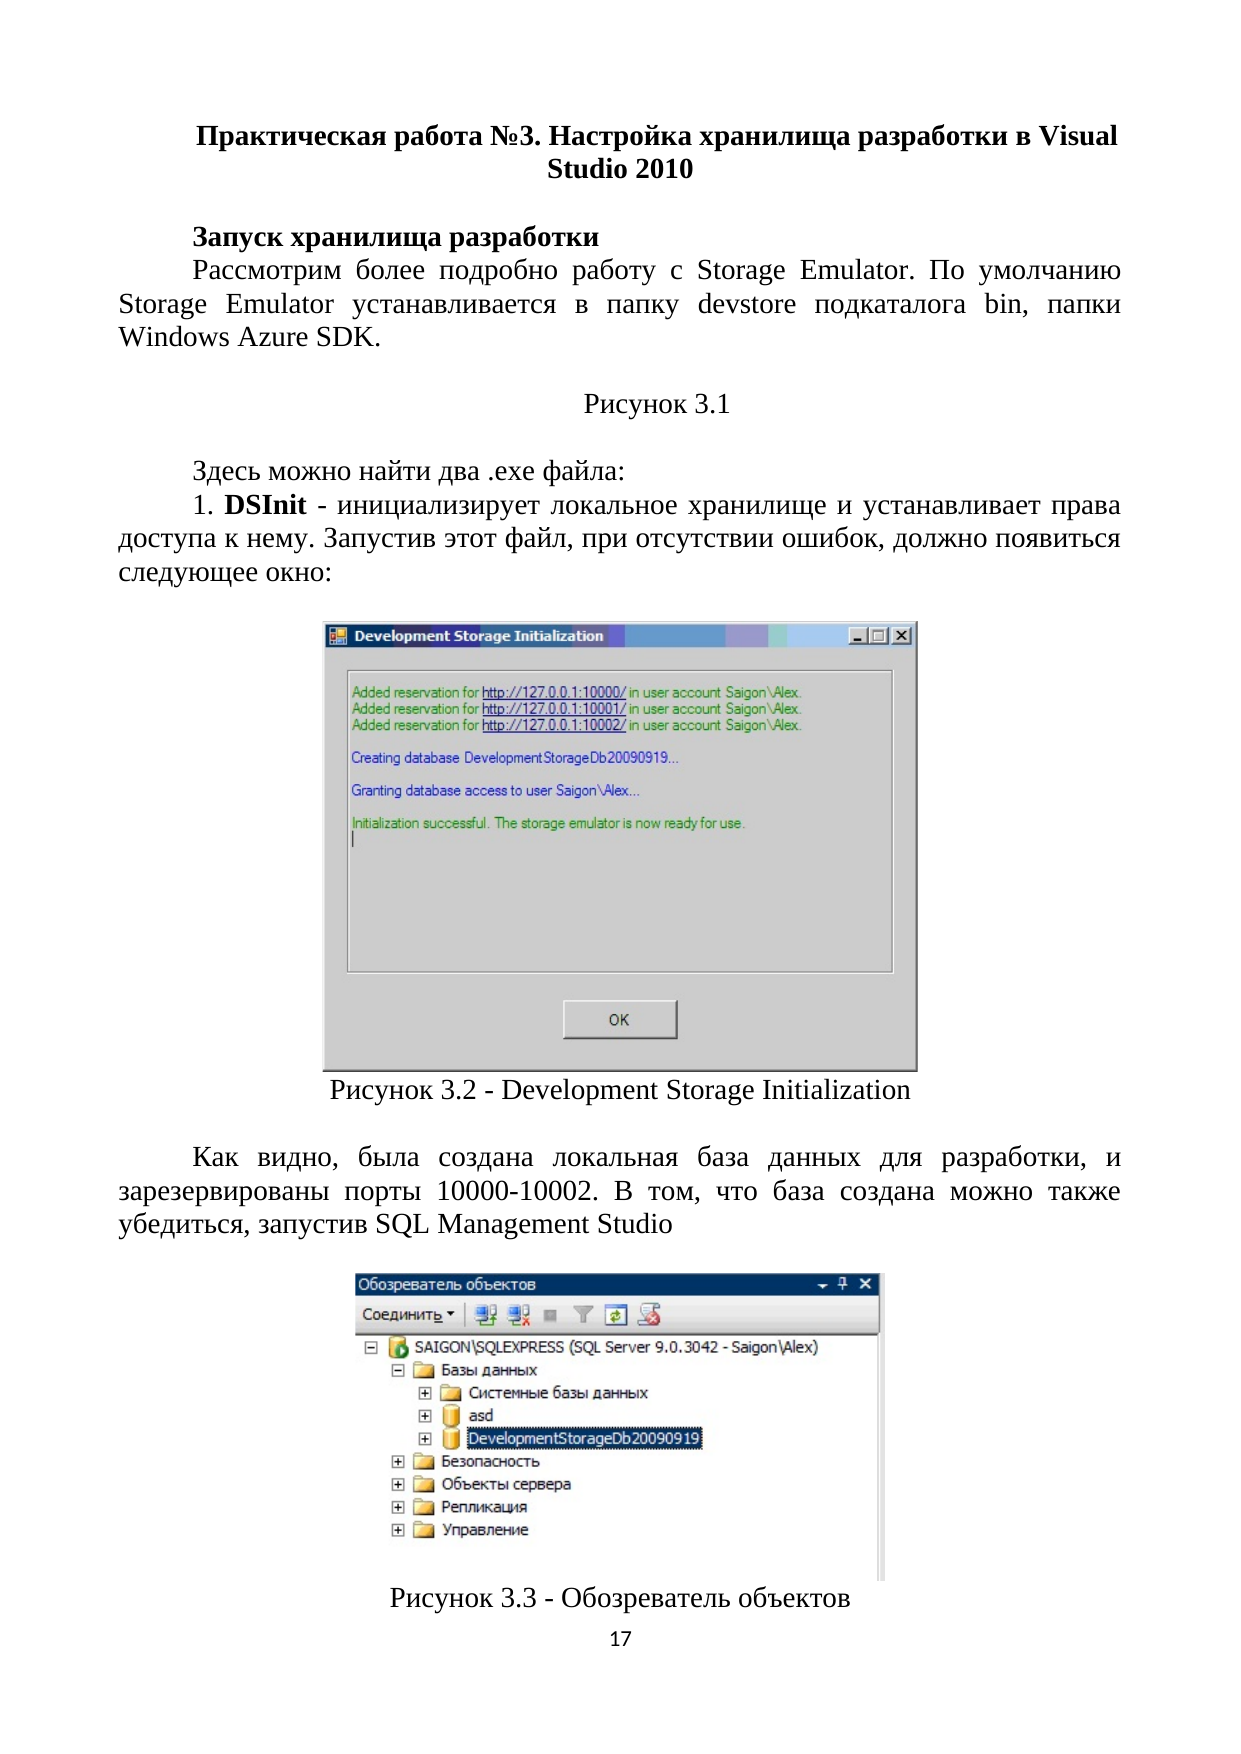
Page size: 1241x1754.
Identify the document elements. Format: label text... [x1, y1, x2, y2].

picture [322, 621, 918, 1072]
text Здесь можно найти два .exe файла: [118, 453, 1122, 487]
text Как видно, была создана локальная база данных для разработки, и зарезервированы порты 10000-10002. В том, что база создана можно также убедиться, запустив SQL Management Studio [118, 1139, 1122, 1240]
text Практическая работа №3. Настройка хранилища разработки в Visual Studio 2010 [118, 118, 1122, 185]
picture [355, 1273, 885, 1581]
text Рассмотрим более подробно работу с Storage Emulator. По умолчанию Storage Emulator устанавливается в папку devstore подкаталога bin, папки Windows Azure SDK. [118, 252, 1122, 353]
text Рисунок 3.1 [118, 386, 1122, 420]
text Рисунок 3.2 - Development Storage Initialization [118, 1072, 1122, 1106]
text Рисунок 3.3 - Обозреватель объектов [118, 1580, 1122, 1614]
text 1. DSInit - инициализирует локальное хранилище и устанавливает права доступа к нему. Запустив этот файл, при отсутствии ошибок, должно появиться следующее окно: [118, 487, 1122, 588]
text Запуск хранилища разработки [118, 219, 1122, 252]
